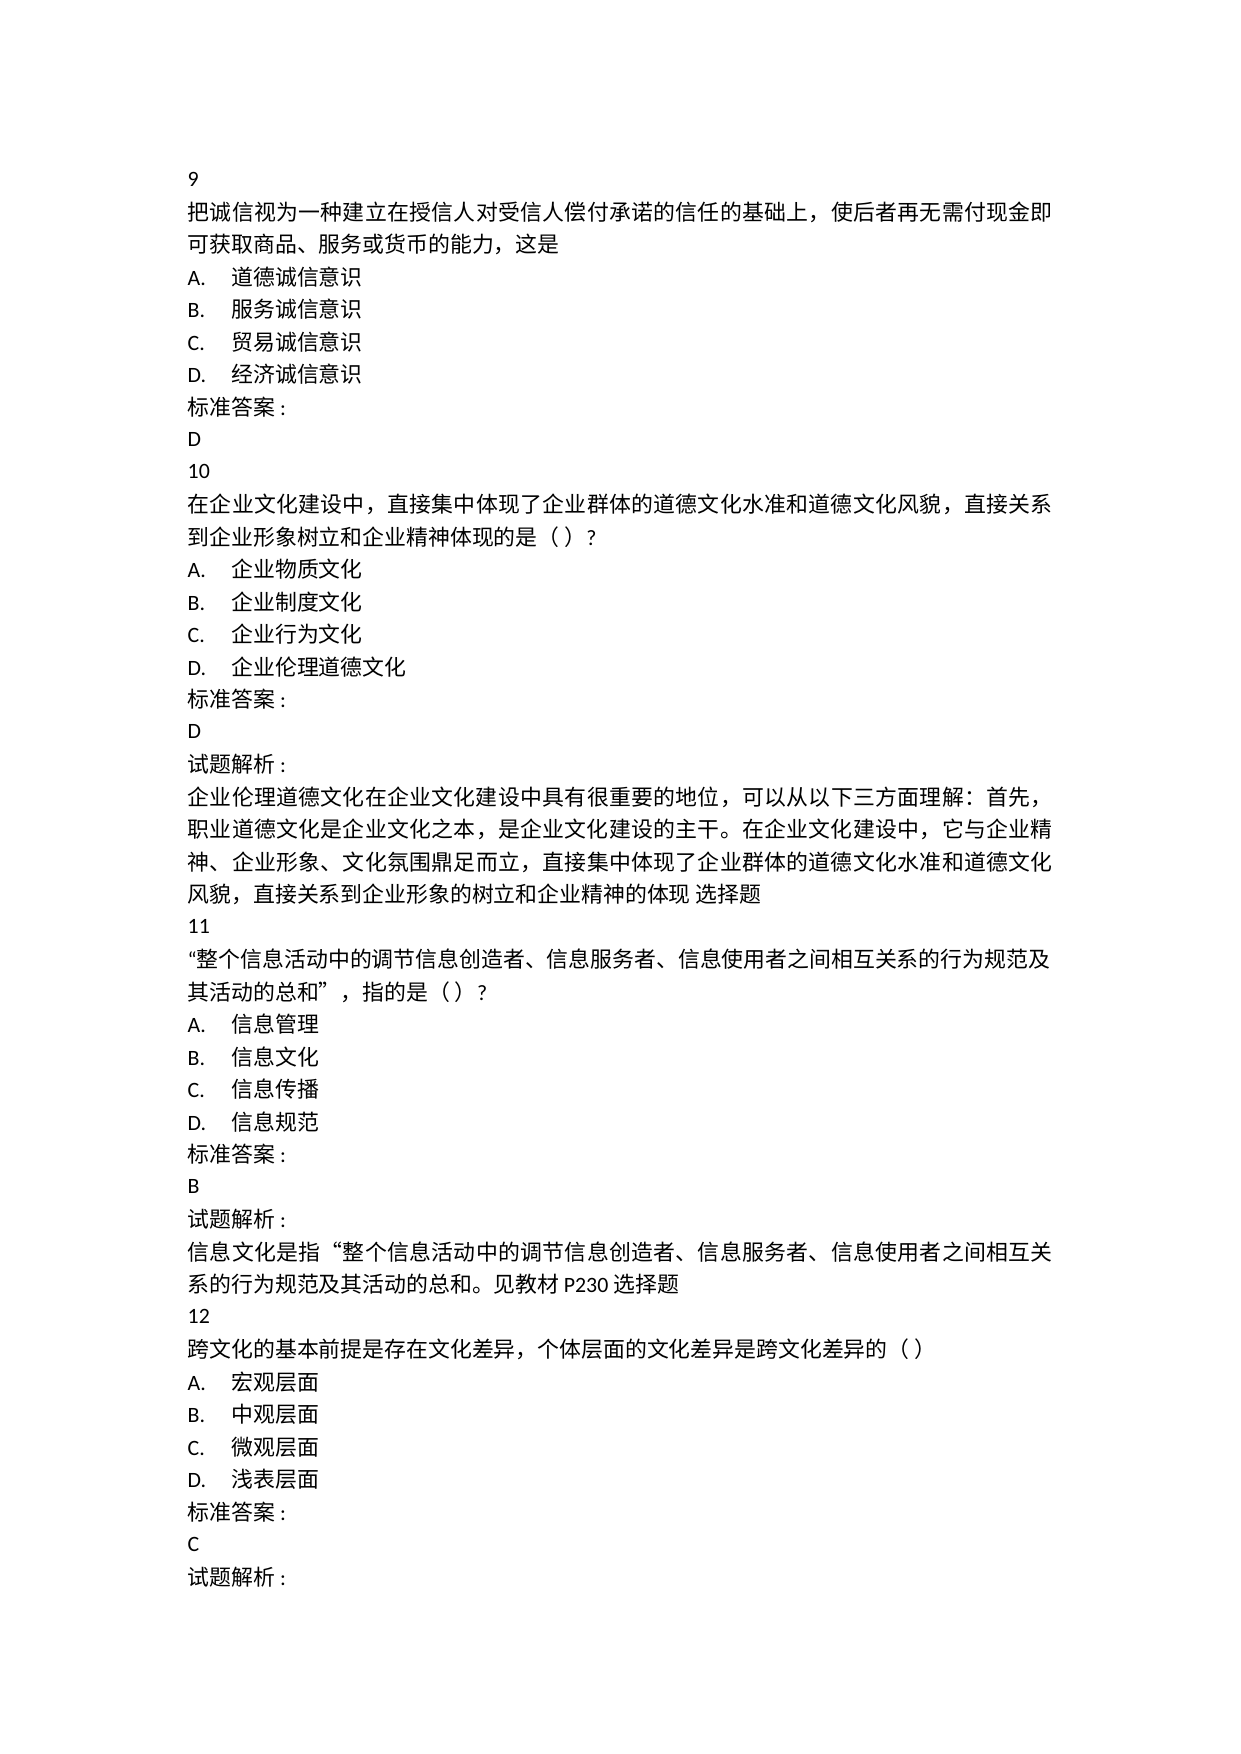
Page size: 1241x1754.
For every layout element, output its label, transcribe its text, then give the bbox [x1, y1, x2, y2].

list D. 经济诚信意识 [187, 357, 1053, 389]
list A. 企业物质文化 [187, 552, 1053, 584]
list 11 [187, 909, 1053, 942]
list D. 信息规范 [187, 1104, 1053, 1137]
list B. 中观层面 [187, 1397, 1053, 1429]
list A. 信息管理 [187, 1007, 1053, 1039]
list C. 企业行为文化 [187, 617, 1053, 649]
list B. 信息文化 [187, 1039, 1053, 1072]
list D. 企业伦理道德文化 [187, 649, 1053, 682]
list D [187, 422, 1053, 454]
list D. 浅表层面 [187, 1462, 1053, 1494]
list 信息文化是指“整个信息活动中的调节信息创造者、信息服务者、信息使用者之间相互关系的行为规范及其活动的总和。见教材P230 选择题 [187, 1234, 1053, 1299]
list 试题解析 : [187, 1202, 1053, 1234]
list 把诚信视为一种建立在授信人对受信人偿付承诺的信任的基础上，使后者再无需付现金即可获取商品、服务或货币的能力，这是 [187, 194, 1053, 259]
list 标准答案 : [187, 682, 1053, 714]
list 在企业文化建设中，直接集中体现了企业群体的道德文化水准和道德文化风貌，直接关系到企业形象树立和企业精神体现的是（ ）? [187, 487, 1053, 552]
list C. 贸易诚信意识 [187, 324, 1053, 357]
list 试题解析 : [187, 1559, 1053, 1592]
list 跨文化的基本前提是存在文化差异，个体层面的文化差异是跨文化差异的（ ） [187, 1332, 1053, 1364]
list A. 道德诚信意识 [187, 259, 1053, 292]
list 9 [187, 162, 1053, 194]
list “整个信息活动中的调节信息创造者、信息服务者、信息使用者之间相互关系的行为规范及其活动的总和”，指的是（ ）? [187, 942, 1053, 1007]
list 标准答案 : [187, 389, 1053, 422]
list 企业伦理道德文化在企业文化建设中具有很重要的地位，可以从以下三方面理解：首先，职业道德文化是企业文化之本，是企业文化建设的主干。在企业文化建设中，它与企业精神、企业形象、文化氛围鼎足而立，直接集中体现了企业群体的道德文化水准和道德文化风貌，直接关系到企业形象的树立和企业精神的体现 选择题 [187, 779, 1053, 909]
list C. 信息传播 [187, 1072, 1053, 1104]
list C. 微观层面 [187, 1429, 1053, 1462]
list 试题解析 : [187, 747, 1053, 779]
list B. 企业制度文化 [187, 584, 1053, 617]
list 标准答案 : [187, 1137, 1053, 1169]
list C [187, 1527, 1053, 1559]
list B. 服务诚信意识 [187, 292, 1053, 324]
list A. 宏观层面 [187, 1364, 1053, 1397]
list D [187, 714, 1053, 747]
list 标准答案 : [187, 1494, 1053, 1527]
list 12 [187, 1299, 1053, 1332]
list 10 [187, 454, 1053, 487]
list B [187, 1169, 1053, 1202]
